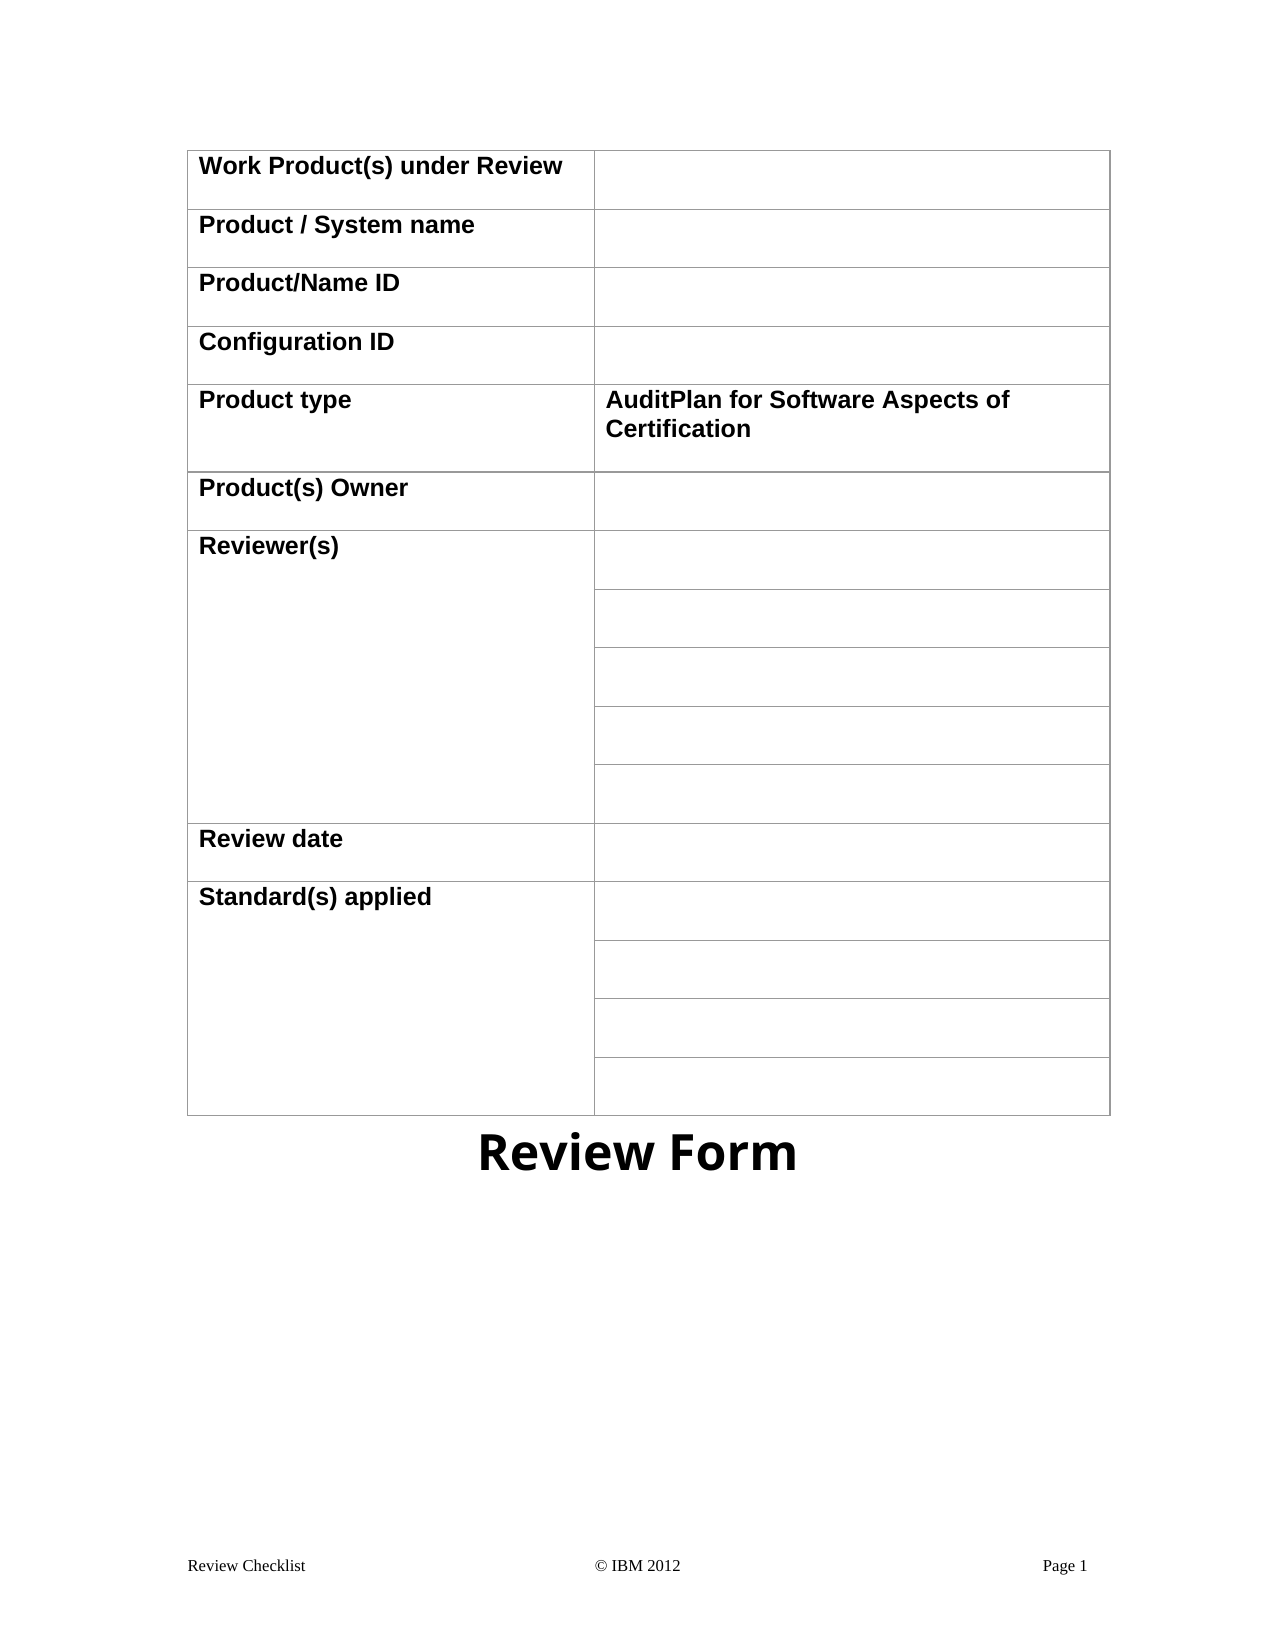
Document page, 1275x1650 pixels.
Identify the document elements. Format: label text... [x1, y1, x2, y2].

table_cell [595, 824, 1109, 881]
table_header [595, 151, 1109, 208]
table_cell [595, 882, 1109, 940]
table_header Work Product(s) under Review [188, 151, 594, 208]
table_cell [595, 1058, 1109, 1115]
table_cell Reviewer(s) [188, 531, 594, 823]
table_cell [595, 707, 1109, 764]
table_cell Product(s) Owner [188, 473, 594, 530]
table_cell [595, 327, 1109, 384]
table_cell Product/Name ID [188, 268, 594, 326]
table_cell Standard(s) applied [188, 882, 594, 1115]
table_cell Product type [188, 385, 594, 471]
table_cell [595, 210, 1109, 267]
table_cell [595, 268, 1109, 326]
table_cell [595, 999, 1109, 1057]
table_cell [595, 590, 1109, 647]
table_cell [595, 765, 1109, 823]
table_cell Product / System name [188, 210, 594, 267]
table_cell [595, 531, 1109, 588]
table_cell [595, 473, 1109, 530]
table_cell [595, 941, 1109, 998]
table_cell Audit [595, 385, 1109, 471]
table_cell Configuration ID [188, 327, 594, 384]
table_cell [595, 648, 1109, 706]
subtitle Review Form [187, 1116, 1087, 1184]
table_cell Review date [188, 824, 594, 881]
